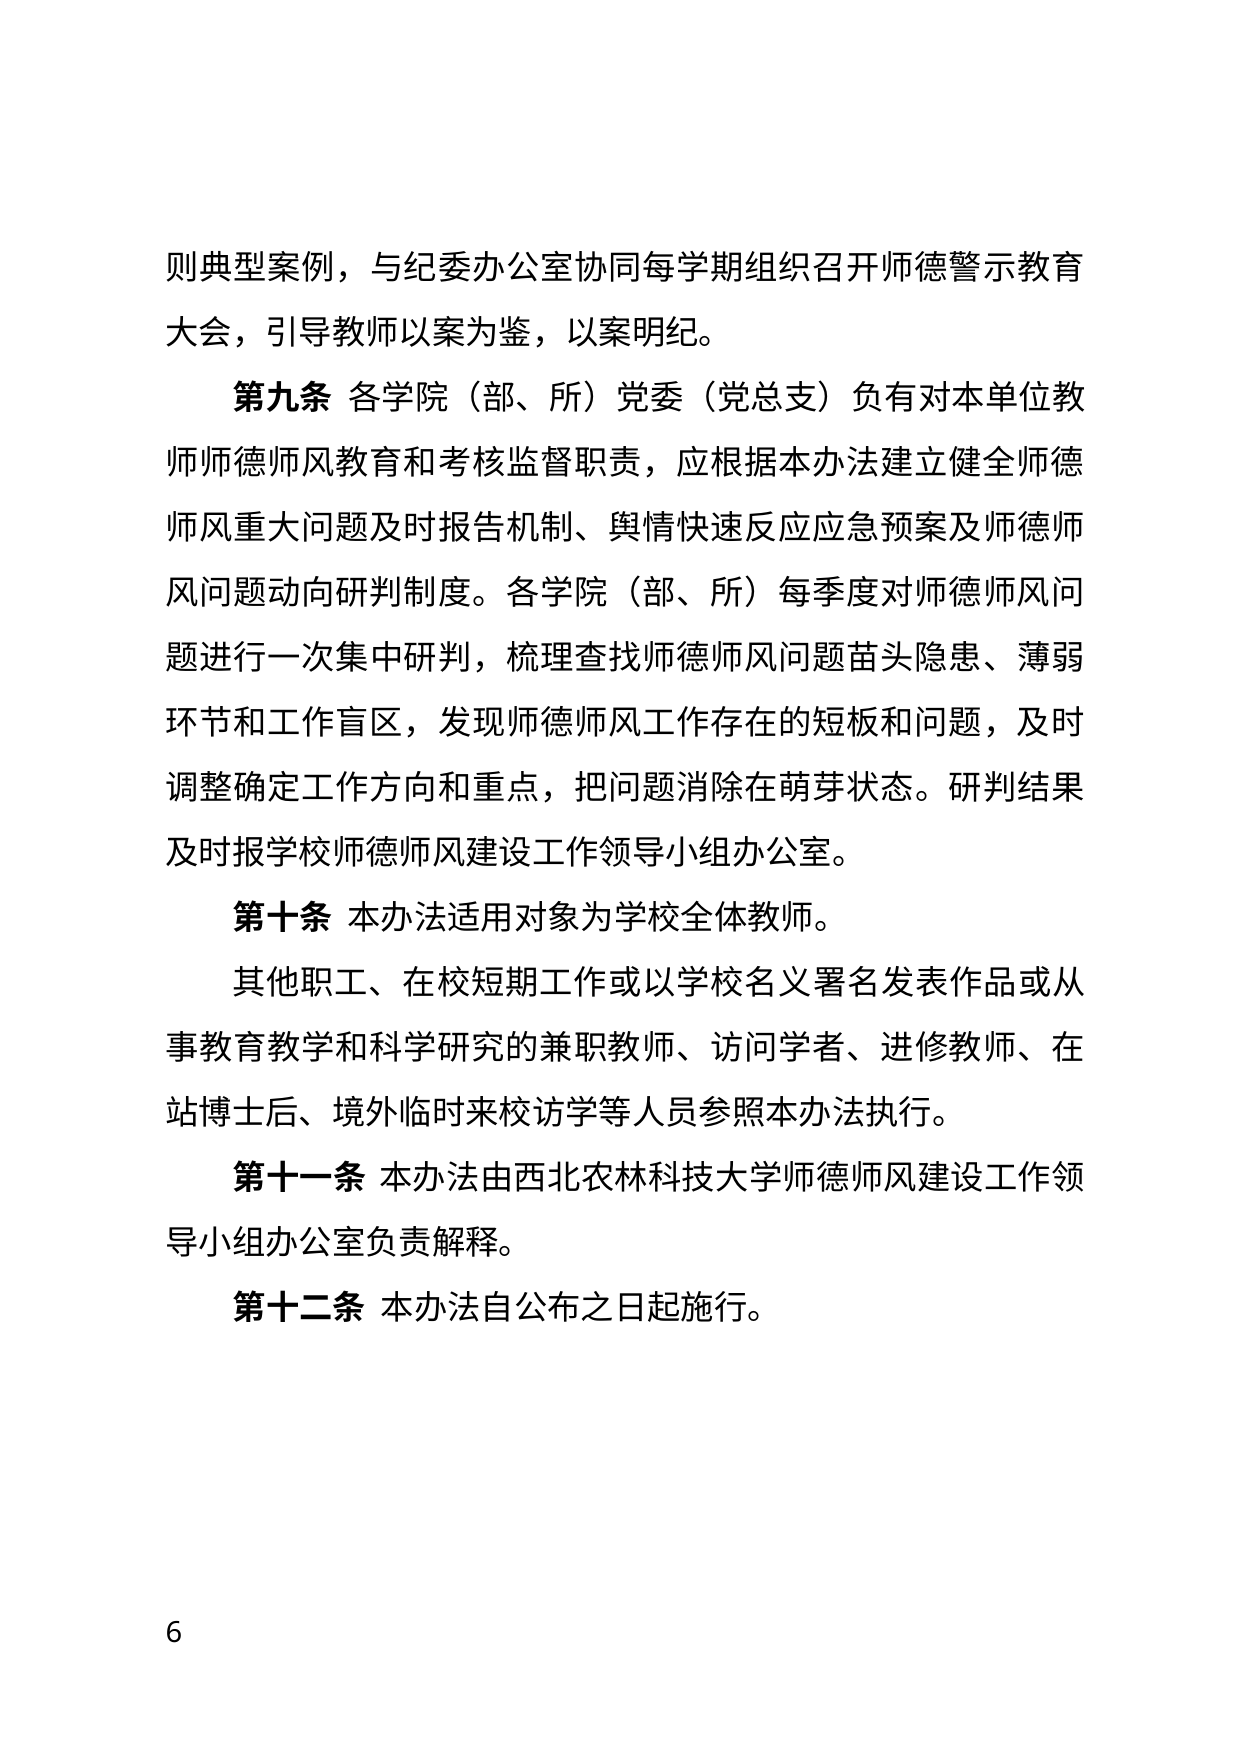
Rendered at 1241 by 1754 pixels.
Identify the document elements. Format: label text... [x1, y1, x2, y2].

text 第九条 各学院（部、所）党委（党总支）负有对本单位教师师德师风教育和考核监督职责，应根据本办法建立健全师德师风重大问题及时报告机制、舆情快速反应应急预案及师德师风问题动向研判制度。各学院（部、所）每季度对师德师风问题进行一次集中研判，梳理查找师德师风问题苗头隐患、薄弱环节和工作盲区，发现师德师风工作存在的短板和问题，及时调整确定工作方向和重点，把问题消除在萌芽状态。研判结果及时报学校师德师风建设工作领导小组办公室。 [165, 363, 1087, 883]
text 第十一条 本办法由西北农林科技大学师德师风建设工作领导小组办公室负责解释。 [165, 1143, 1087, 1273]
text 其他职工、在校短期工作或以学校名义署名发表作品或从事教育教学和科学研究的兼职教师、访问学者、进修教师、在站博士后、境外临时来校访学等人员参照本办法执行。 [165, 948, 1087, 1143]
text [165, 233, 1087, 363]
text 第十二条 本办法自公布之日起施行。 [165, 1273, 1087, 1338]
text 第十条 本办法适用对象为学校全体教师。 [165, 883, 1087, 948]
